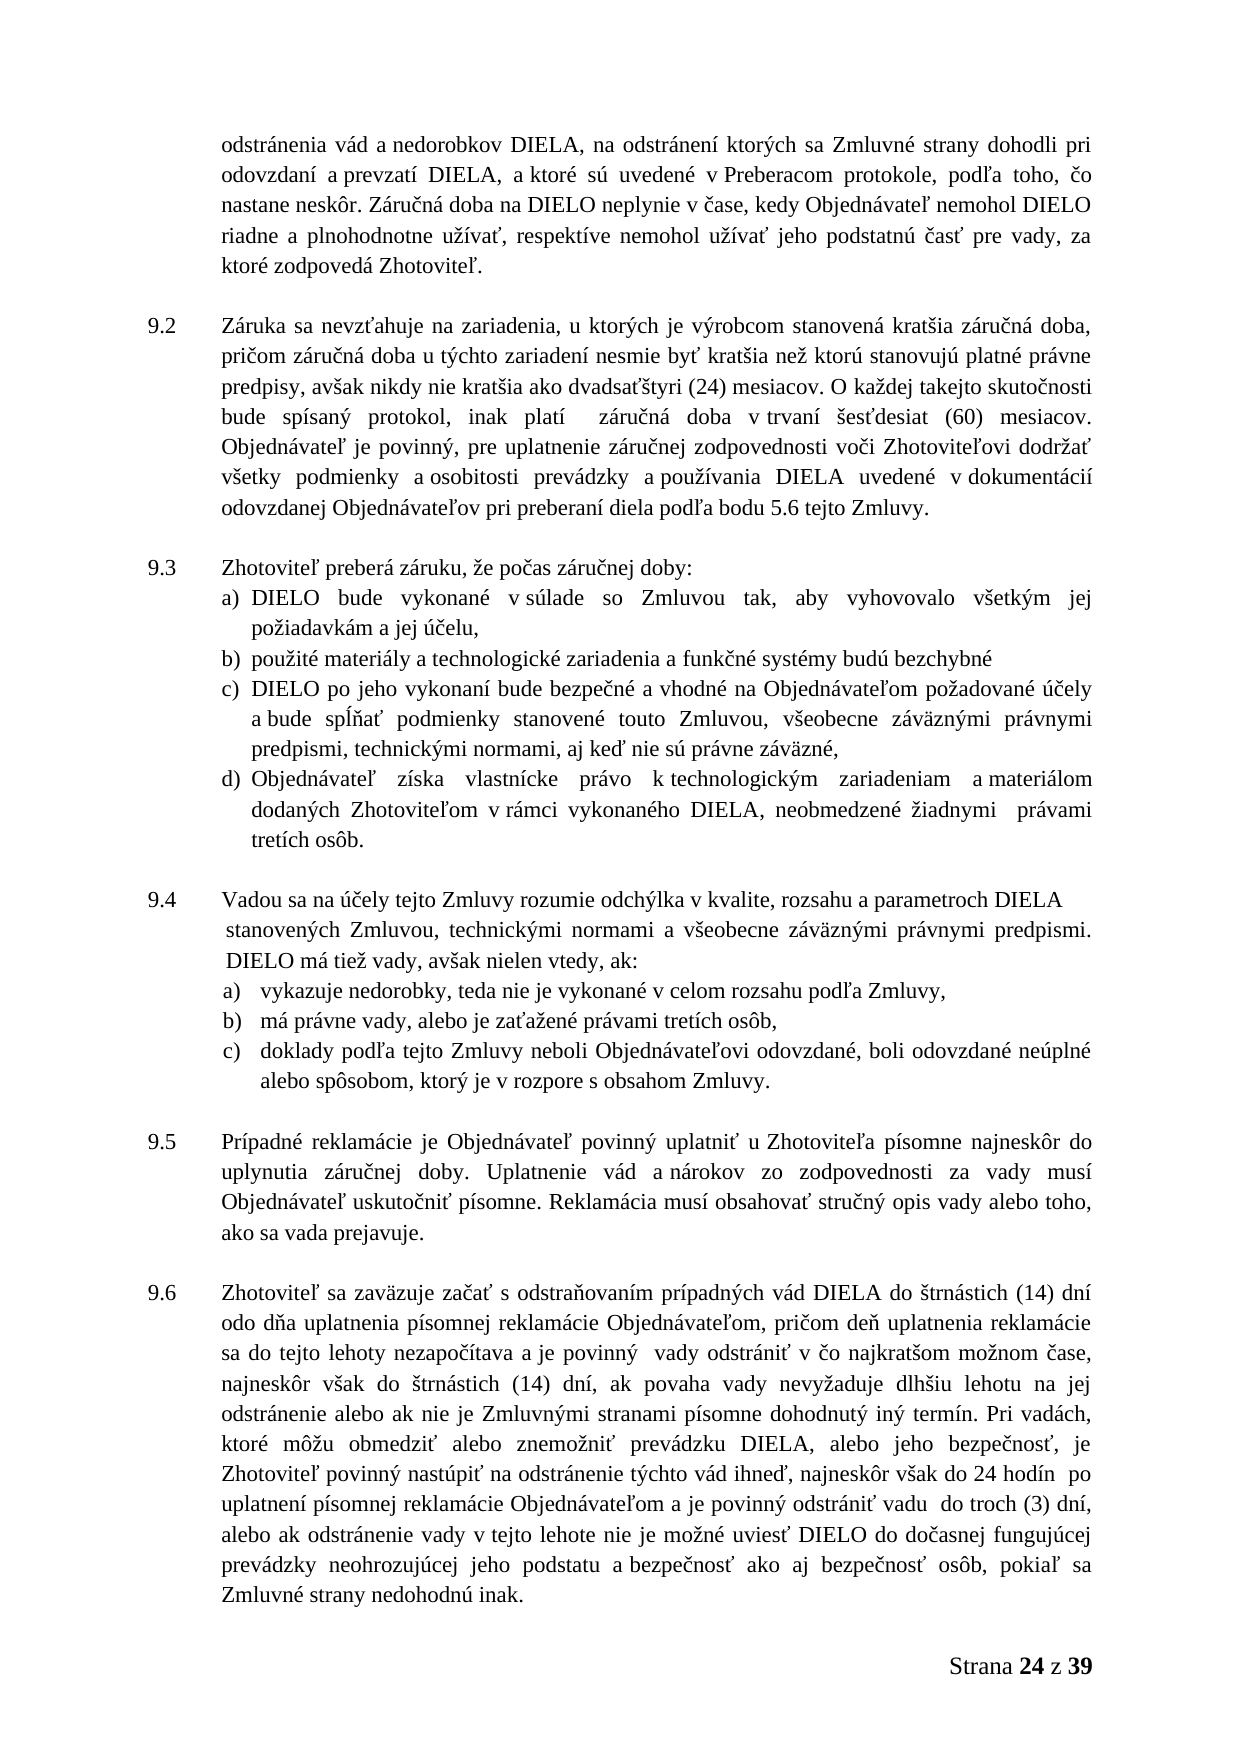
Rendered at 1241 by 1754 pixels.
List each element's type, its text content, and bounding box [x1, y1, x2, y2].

list DIELO bude vykonané v súlade so Zmluvou tak, aby vyhovovalo všetkým jej požiadavkám a jej účelu, [221, 584, 1093, 641]
list Prípadné reklamácie je Objednávateľ povinný uplatniť u Zhotoviteľa písomne najneskôr do uplynutia záručnej doby. Uplatnenie vád a nárokov zo zodpovednosti za vady musí Objednávateľ uskutočniť písomne. Reklamácia musí obsahovať stručný opis vady alebo toho, ako sa vada prejavuje. [148, 1128, 1093, 1245]
list použité materiály a technologické zariadenia a funkčné systémy budú bezchybné [221, 644, 1093, 671]
text stanovených Zmluvou, technickými normami a všeobecne záväznými právnymi predpismi. DIELO má tiež vady, avšak nielen vtedy, ak: [226, 916, 1093, 973]
list doklady podľa tejto Zmluvy neboli Objednávateľovi odovzdané, boli odovzdané neúplné alebo spôsobom, ktorý je v rozpore s obsahom Zmluvy. [223, 1037, 1093, 1094]
list Záruka sa nevzťahuje na zariadenia, u ktorých je výrobcom stanovená kratšia záručná doba, pričom záručná doba u týchto zariadení nesmie byť kratšia než ktorú stanovujú platné právne predpisy, avšak nikdy nie kratšia ako dvadsaťštyri (24) mesiacov. O každej takejto skutočnosti bude spísaný protokol, inak platí záručná doba v trvaní šesťdesiat (60) mesiacov. Objednávateľ je povinný, pre uplatnenie záručnej zodpovednosti voči Zhotoviteľovi dodržať všetky podmienky a osobitosti prevádzky a používania DIELA uvedené v dokumentácií odovzdanej Objednávateľov pri preberaní diela podľa bodu 5.6 tejto Zmluvy. [148, 312, 1093, 520]
list Objednávateľ získa vlastnícke právo k technologickým zariadeniam a materiálom dodaných Zhotoviteľom v rámci vykonaného DIELA, neobmedzené žiadnymi právami tretích osôb. [221, 765, 1093, 852]
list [148, 131, 1093, 278]
list vykazuje nedorobky, teda nie je vykonané v celom rozsahu podľa Zmluvy, [223, 977, 1093, 1003]
list Zhotoviteľ sa zaväzuje začať s odstraňovaním prípadných vád DIELA do štrnástich (14) dní odo dňa uplatnenia písomnej reklamácie Objednávateľom, pričom deň uplatnenia reklamácie sa do tejto lehoty nezapočítava a je povinný vady odstrániť v čo najkratšom možnom čase, najneskôr však do štrnástich (14) dní, ak povaha vady nevyžaduje dlhšiu lehotu na jej odstránenie alebo ak nie je Zmluvnými stranami písomne dohodnutý iný termín. Pri vadách, ktoré môžu obmedziť alebo znemožniť prevádzku DIELA, alebo jeho bezpečnosť, je Zhotoviteľ povinný nastúpiť na odstránenie týchto vád ihneď, najneskôr však do 24 hodín po uplatnení písomnej reklamácie Objednávateľom a je povinný odstrániť vadu do troch (3) dní, alebo ak odstránenie vady v tejto lehote nie je možné uviesť DIELO do dočasnej fungujúcej prevádzky neohrozujúcej jeho podstatu a bezpečnosť ako aj bezpečnosť osôb, pokiaľ sa Zmluvné strany nedohodnú inak. [148, 1279, 1093, 1607]
list má právne vady, alebo je zaťažené právami tretích osôb, [223, 1007, 1093, 1033]
list Zhotoviteľ preberá záruku, že počas záručnej doby: [148, 554, 1093, 580]
list Vadou sa na účely tejto Zmluvy rozumie odchýlka v kvalite, rozsahu a parametroch DIELA [148, 886, 1093, 913]
list DIELO po jeho vykonaní bude bezpečné a vhodné na Objednávateľom požadované účely a bude spĺňať podmienky stanovené touto Zmluvou, všeobecne záväznými právnymi predpismi, technickými normami, aj keď nie sú právne záväzné, [221, 675, 1093, 762]
